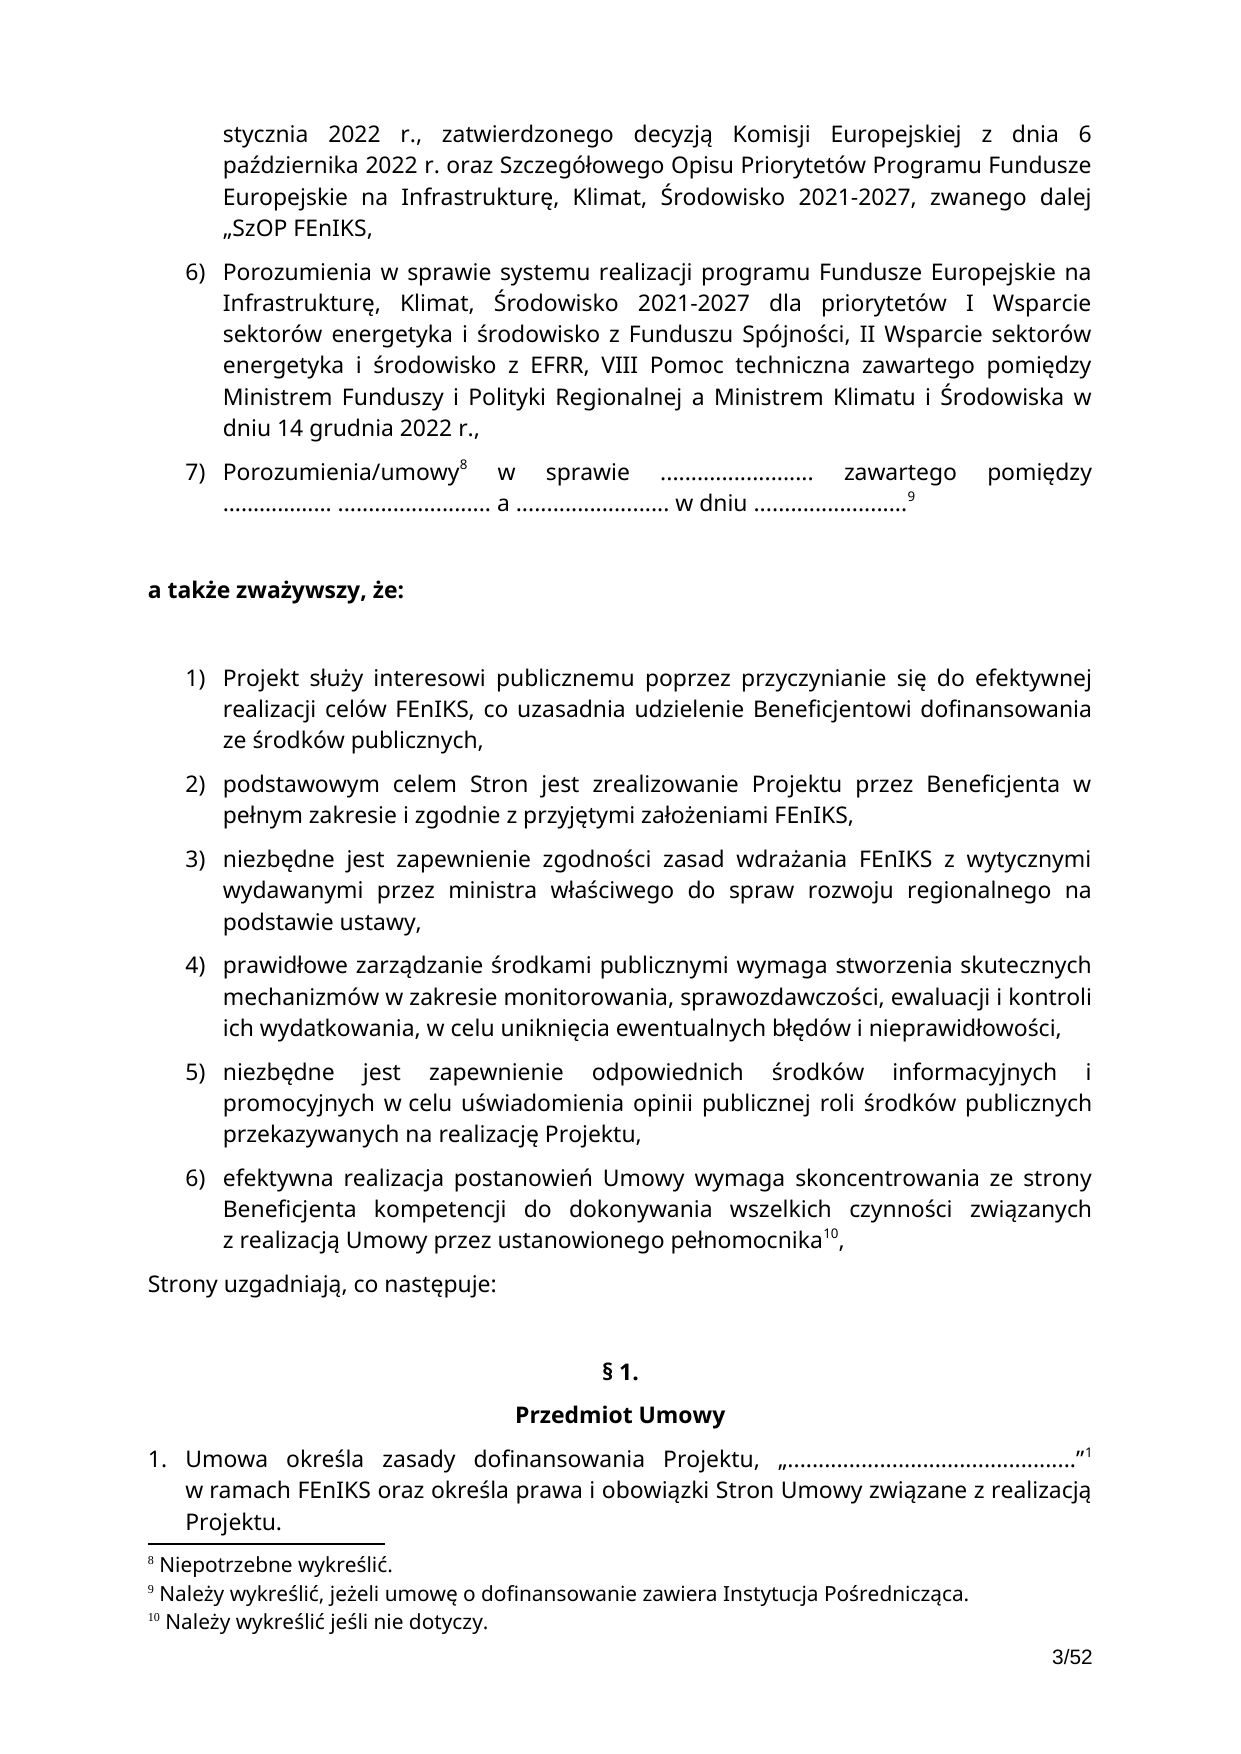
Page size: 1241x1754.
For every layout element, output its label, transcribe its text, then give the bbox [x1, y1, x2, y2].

list efektywna realizacja postanowień Umowy wymaga skoncentrowania ze strony Beneficjenta kompetencji do dokonywania wszelkich czynności związanych z realizacją Umowy przez ustanowionego pełnomocnika, [185, 1162, 1092, 1256]
list niezbędne jest zapewnienie zgodności zasad wdrażania FEnIKS z wytycznymi wydawanymi przez ministra właściwego do spraw rozwoju regionalnego na podstawie ustawy, [185, 843, 1092, 937]
list niezbędne jest zapewnienie odpowiednich środków informacyjnych i promocyjnych w celu uświadomienia opinii publicznej roli środków publicznych przekazywanych na realizację Projektu, [185, 1056, 1092, 1149]
list prawidłowe zarządzanie środkami publicznymi wymaga stworzenia skutecznych mechanizmów w zakresie monitorowania, sprawozdawczości, ewaluacji i kontroli ich wydatkowania, w celu uniknięcia ewentualnych błędów i nieprawidłowości, [185, 949, 1092, 1043]
text Strony uzgadniają, co następuje: [148, 1268, 1092, 1299]
text § 1. [148, 1356, 1092, 1387]
list Porozumienia/umowy w sprawie ......................... zawartego pomiędzy ……………… ......................... a ......................... w dniu ......................... [185, 456, 1092, 518]
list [185, 118, 1092, 243]
list Porozumienia w sprawie systemu realizacji programu Fundusze Europejskie na Infrastrukturę, Klimat, Środowisko 2021-2027 dla priorytetów I Wsparcie sektorów energetyka i środowisko z Funduszu Spójności, II Wsparcie sektorów energetyka i środowisko z EFRR, VIII Pomoc techniczna zawartego pomiędzy Ministrem Funduszy i Polityki Regionalnej a Ministrem Klimatu i Środowiska w dniu 14 grudnia 2022 r., [185, 256, 1092, 443]
list podstawowym celem Stron jest zrealizowanie Projektu przez Beneficjenta w pełnym zakresie i zgodnie z przyjętymi założeniami FEnIKS, [185, 768, 1092, 831]
text Przedmiot Umowy [148, 1399, 1092, 1431]
list Umowa określa zasady dofinansowania Projektu, „...............................................”1 w ramach FEnIKS oraz określa prawa i obowiązki Stron Umowy związane z realizacją Projektu. [148, 1443, 1092, 1537]
text a także zważywszy, że: [148, 574, 1092, 606]
list Projekt służy interesowi publicznemu poprzez przyczynianie się do efektywnej realizacji celów FEnIKS, co uzasadnia udzielenie Beneficjentowi dofinansowania ze środków publicznych, [185, 662, 1092, 756]
